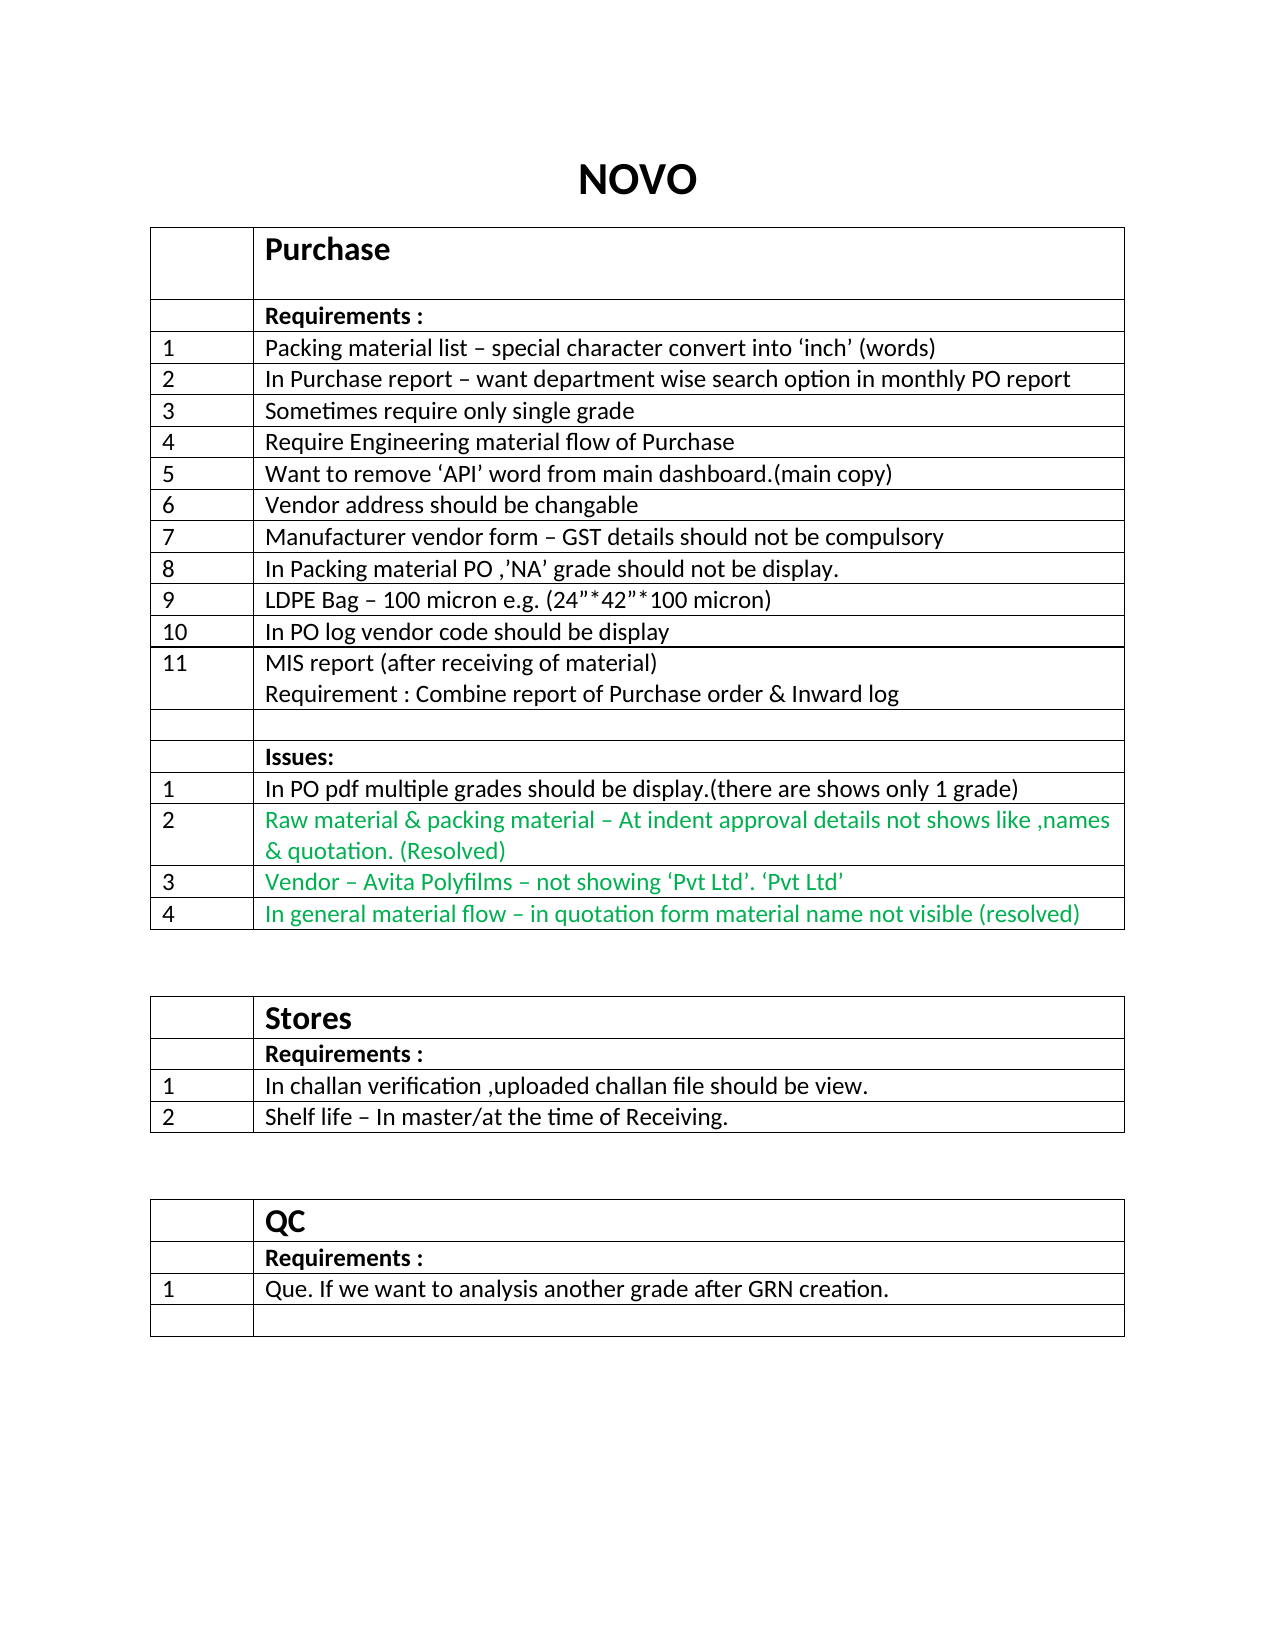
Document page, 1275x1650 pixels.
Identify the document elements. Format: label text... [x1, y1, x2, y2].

table_cell 1 [151, 1070, 253, 1101]
table_cell Raw material & packing material – At indent approval details not shows like ,names & quotation. (Resolved) [254, 804, 1124, 865]
table_cell In challan verification ,uploaded challan file should be view. [254, 1070, 1124, 1101]
table_cell 7 [151, 521, 253, 552]
table_cell Sometimes require only single grade [254, 395, 1124, 426]
table_cell Vendor address should be changable [254, 490, 1124, 520]
text NOVO [150, 150, 1125, 206]
table_cell [151, 710, 253, 740]
table_cell 5 [151, 458, 253, 489]
table_cell [151, 300, 253, 331]
table_header [151, 228, 253, 299]
table_header QC [254, 1200, 1124, 1241]
table_cell MIS report (after receiving of material) Requirement : Combine report of Purchase order & Inward log [254, 648, 1124, 708]
table_cell 1 [151, 773, 253, 803]
table_cell 1 [151, 332, 253, 362]
table_cell In Packing material PO ,’NA’ grade should not be display. [254, 553, 1124, 583]
table_cell Want to remove ‘API’ word from main dashboard.(main copy) [254, 458, 1124, 489]
table_cell In PO pdf multiple grades should be display.(there are shows only 1 grade) [254, 773, 1124, 803]
table_cell Require Engineering material flow of Purchase [254, 427, 1124, 457]
table_cell 4 [151, 427, 253, 457]
table_cell LDPE Bag – 100 micron e.g. (24”*42”*100 micron) [254, 584, 1124, 615]
table_cell 2 [151, 804, 253, 865]
table_cell Requirements : [254, 1039, 1124, 1069]
table_cell 3 [151, 866, 253, 897]
table_cell Manufacturer vendor form – GST details should not be compulsory [254, 521, 1124, 552]
table_cell [151, 741, 253, 772]
table_cell In Purchase report – want department wise search option in monthly PO report [254, 364, 1124, 394]
table_cell [151, 1242, 253, 1273]
table_cell 2 [151, 364, 253, 394]
table_cell 10 [151, 616, 253, 646]
table_header Stores [254, 997, 1124, 1037]
table_cell In general material flow – in quotation form material name not visible (resolved) [254, 898, 1124, 928]
table_cell 11 [151, 648, 253, 708]
table_cell 2 [151, 1102, 253, 1132]
table_cell Requirements : [254, 300, 1124, 331]
table_cell 9 [151, 584, 253, 615]
table_cell [151, 1305, 253, 1336]
table_cell [254, 1305, 1124, 1336]
table_cell 3 [151, 395, 253, 426]
table_cell [254, 710, 1124, 740]
table_header [151, 997, 253, 1037]
table_cell Requirements : [254, 1242, 1124, 1273]
table_header Purchase [254, 228, 1124, 299]
table_cell In PO log vendor code should be display [254, 616, 1124, 646]
table_cell Packing material list – special character convert into ‘inch’ (words) [254, 332, 1124, 362]
table_cell 8 [151, 553, 253, 583]
table_cell Vendor – Avita Polyfilms – not showing ‘Pvt Ltd’. ‘Pvt Ltd’ [254, 866, 1124, 897]
table_cell 6 [151, 490, 253, 520]
table_cell Que. If we want to analysis another grade after GRN creation. [254, 1274, 1124, 1304]
table_cell Issues: [254, 741, 1124, 772]
table_cell Shelf life – In master/at the time of Receiving. [254, 1102, 1124, 1132]
table_cell 1 [151, 1274, 253, 1304]
table_cell [151, 1039, 253, 1069]
table_header [151, 1200, 253, 1241]
table_cell 4 [151, 898, 253, 928]
